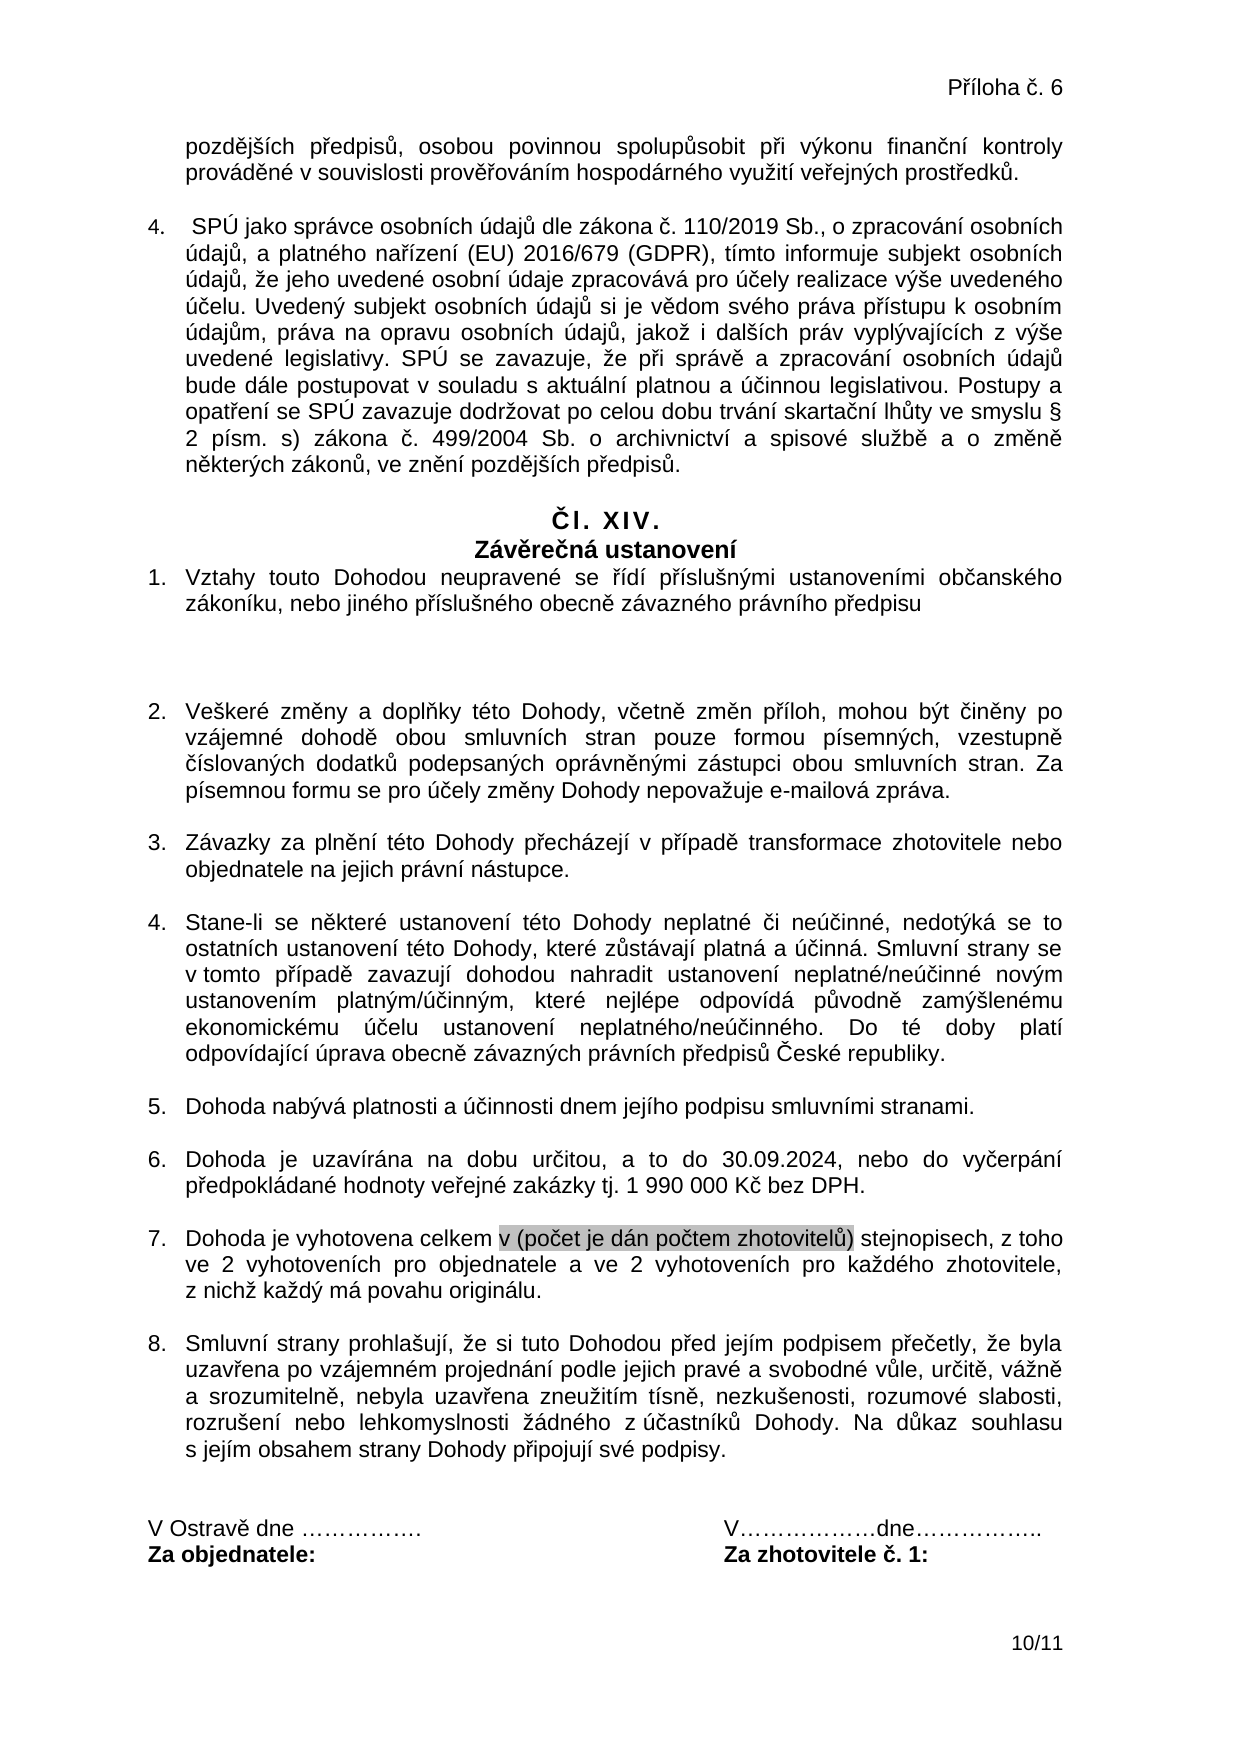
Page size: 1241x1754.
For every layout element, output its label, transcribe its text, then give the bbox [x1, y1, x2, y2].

subtitle Závěrečná ustanovení [148, 535, 1063, 563]
list SPÚ jako správce osobních údajů dle zákona č. 110/2019 Sb., o zpracování osobních údajů, a platného nařízení (EU) 2016/679 (GDPR), tímto informuje subjekt osobních údajů, že jeho uvedené osobní údaje zpracovává pro účely realizace výše uvedeného účelu. Uvedený subjekt osobních údajů si je vědom svého práva přístupu k osobním údajům, práva na opravu osobních údajů, jakož i dalších práv vyplývajících z výše uvedené legislativy. SPÚ se zavazuje, že při správě a zpracování osobních údajů bude dále postupovat v souladu s aktuální platnou a účinnou legislativou. Postupy a opatření se SPÚ zavazuje dodržovat po celou dobu trvání skartační lhůty ve smyslu § 2 písm. s) zákona č. 499/2004 Sb. o archivnictví a spisové službě a o změně některých zákonů, ve znění pozdějších předpisů. [148, 212, 1063, 477]
list Veškeré změny a doplňky této Dohody, včetně změn příloh, mohou být činěny po vzájemné dohodě obou smluvních stran pouze formou písemných, vzestupně číslovaných dodatků podepsaných oprávněnými zástupci obou smluvních stran. Za písemnou formu se pro účely změny Dohody nepovažuje e-mailová zpráva. [148, 698, 1063, 803]
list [148, 133, 1063, 186]
list Stane-li se některé ustanovení této Dohody neplatné či neúčinné, nedotýká se to ostatních ustanovení této Dohody, které zůstávají platná a účinná. Smluvní strany se v tomto případě zavazují dohodou nahradit ustanovení neplatné/neúčinné novým ustanovením platným/účinným, které nejlépe odpovídá původně zamýšlenému ekonomickému účelu ustanovení neplatného/neúčinného. Do té doby platí odpovídající úprava obecně závazných právních předpisů České republiky. [148, 908, 1063, 1067]
text V Ostravě dne ……………. V………………dne…………….. [148, 1514, 1063, 1541]
list Dohoda je uzavírána na dobu určitou, a to do 30.09.2024, nebo do vyčerpání předpokládané hodnoty veřejné zakázky tj. 1 990 000 Kč bez DPH. [148, 1146, 1063, 1198]
list Závazky za plnění této Dohody přecházejí v případě transformace zhotovitele nebo objednatele na jejich právní nástupce. [148, 829, 1063, 882]
subtitle Čl. XIV. [148, 506, 1063, 535]
text Za objednatele: Za zhotovitele č. 1: [148, 1541, 1063, 1567]
list Vztahy touto Dohodou neupravené se řídí příslušnými ustanoveními občanského zákoníku, nebo jiného příslušného obecně závazného právního předpisu [148, 563, 1063, 616]
list Dohoda je vyhotovena celkem v (počet je dán počtem zhotovitelů) stejnopisech, z toho ve 2 vyhotoveních pro objednatele a ve 2 vyhotoveních pro každého zhotovitele, z nichž každý má povahu originálu. [148, 1225, 1063, 1304]
list Smluvní strany prohlašují, že si tuto Dohodou před jejím podpisem přečetly, že byla uzavřena po vzájemném projednání podle jejich pravé a svobodné vůle, určitě, vážně a srozumitelně, nebyla uzavřena zneužitím tísně, nezkušenosti, rozumové slabosti, rozrušení nebo lehkomyslnosti žádného z účastníků Dohody. Na důkaz souhlasu s jejím obsahem strany Dohody připojují své podpisy. [148, 1330, 1063, 1462]
list Dohoda nabývá platnosti a účinnosti dnem jejího podpisu smluvními stranami. [148, 1093, 1063, 1119]
